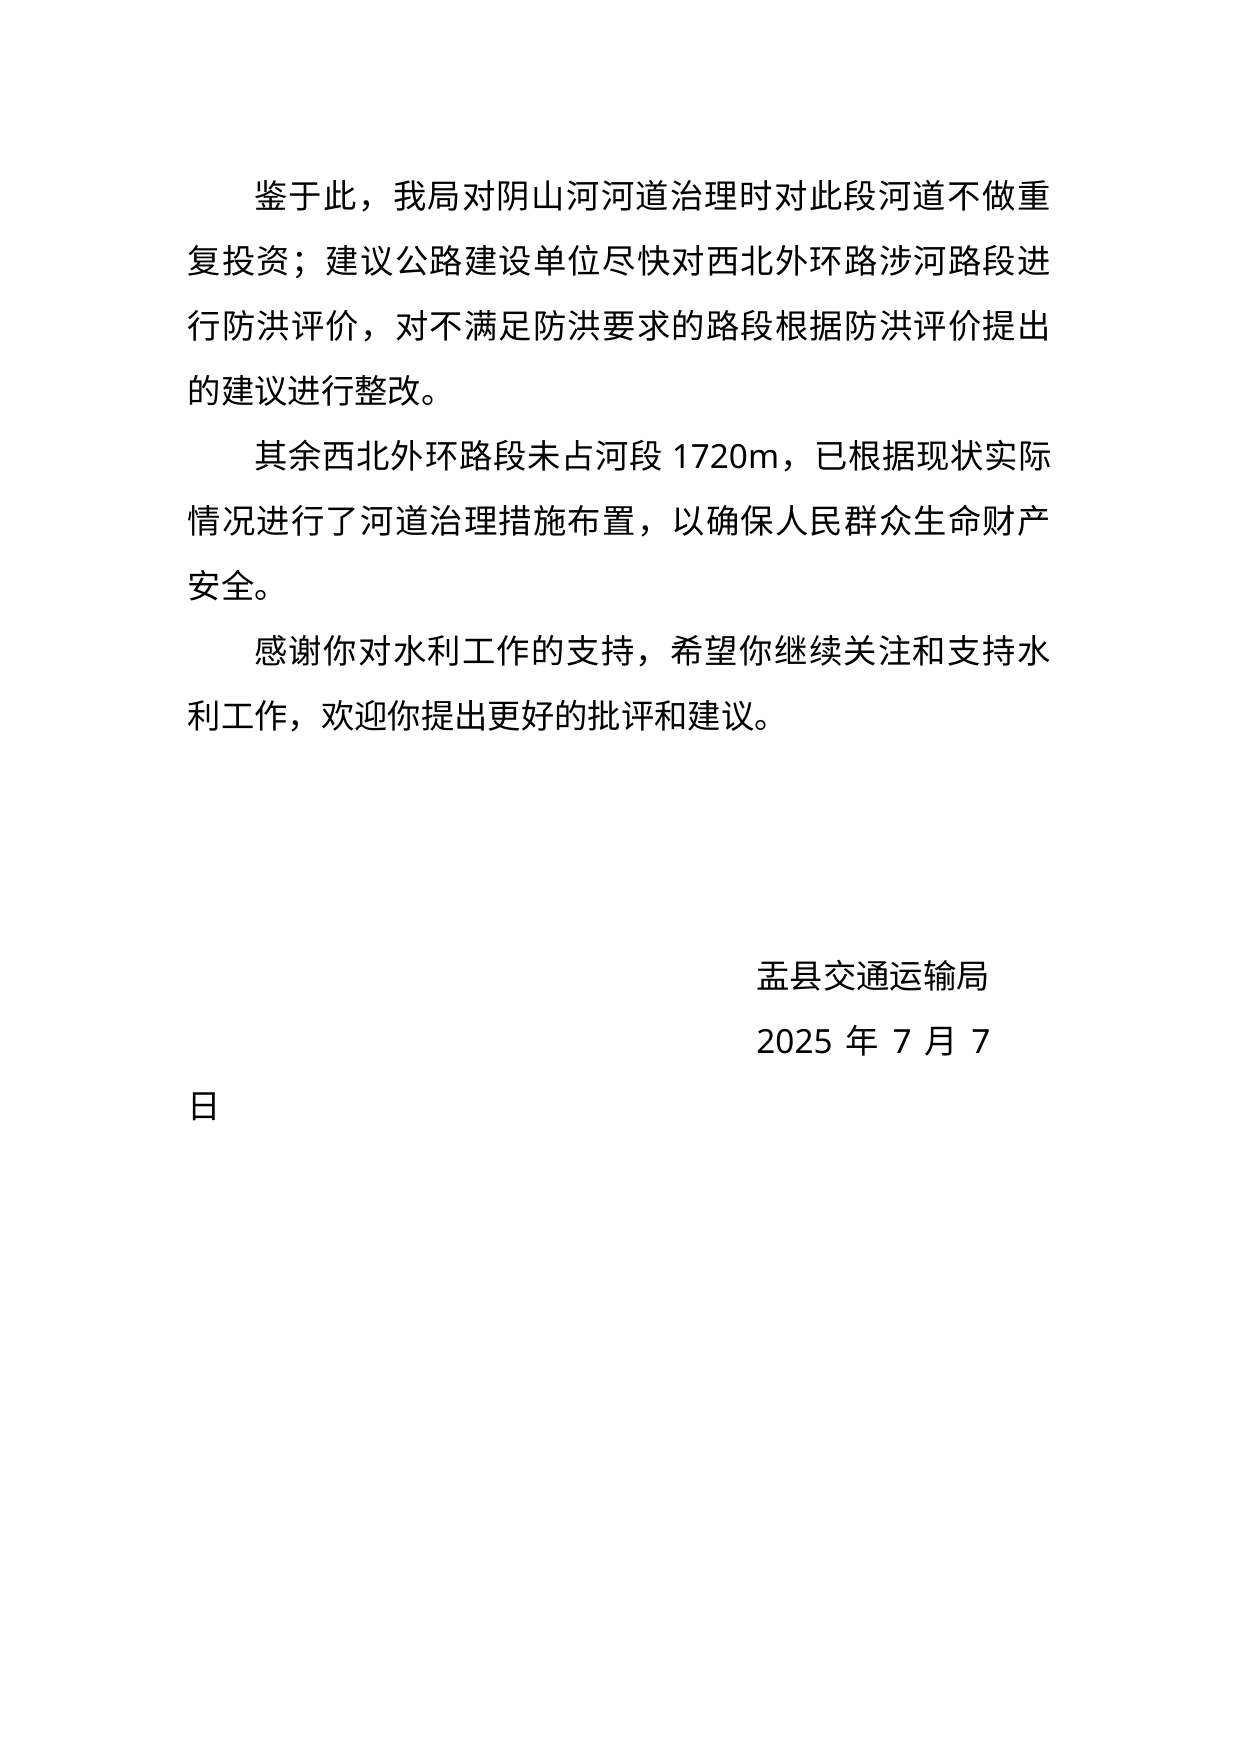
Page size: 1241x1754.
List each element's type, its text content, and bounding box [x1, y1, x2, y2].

text 2025年7月7日 [187, 1007, 990, 1137]
text 鉴于此，我局对阴山河河道治理时对此段河道不做重复投资；建议公路建设单位尽快对西北外环路涉河路段进行防洪评价，对不满足防洪要求的路段根据防洪评价提出的建议进行整改。 [187, 162, 1053, 422]
text 感谢你对水利工作的支持，希望你继续关注和支持水利工作，欢迎你提出更好的批评和建议。 [187, 617, 1053, 747]
text 盂县交通运输局 [187, 942, 1053, 1007]
text 其余西北外环路段未占河段1720m，已根据现状实际情况进行了河道治理措施布置，以确保人民群众生命财产安全。 [187, 422, 1053, 617]
